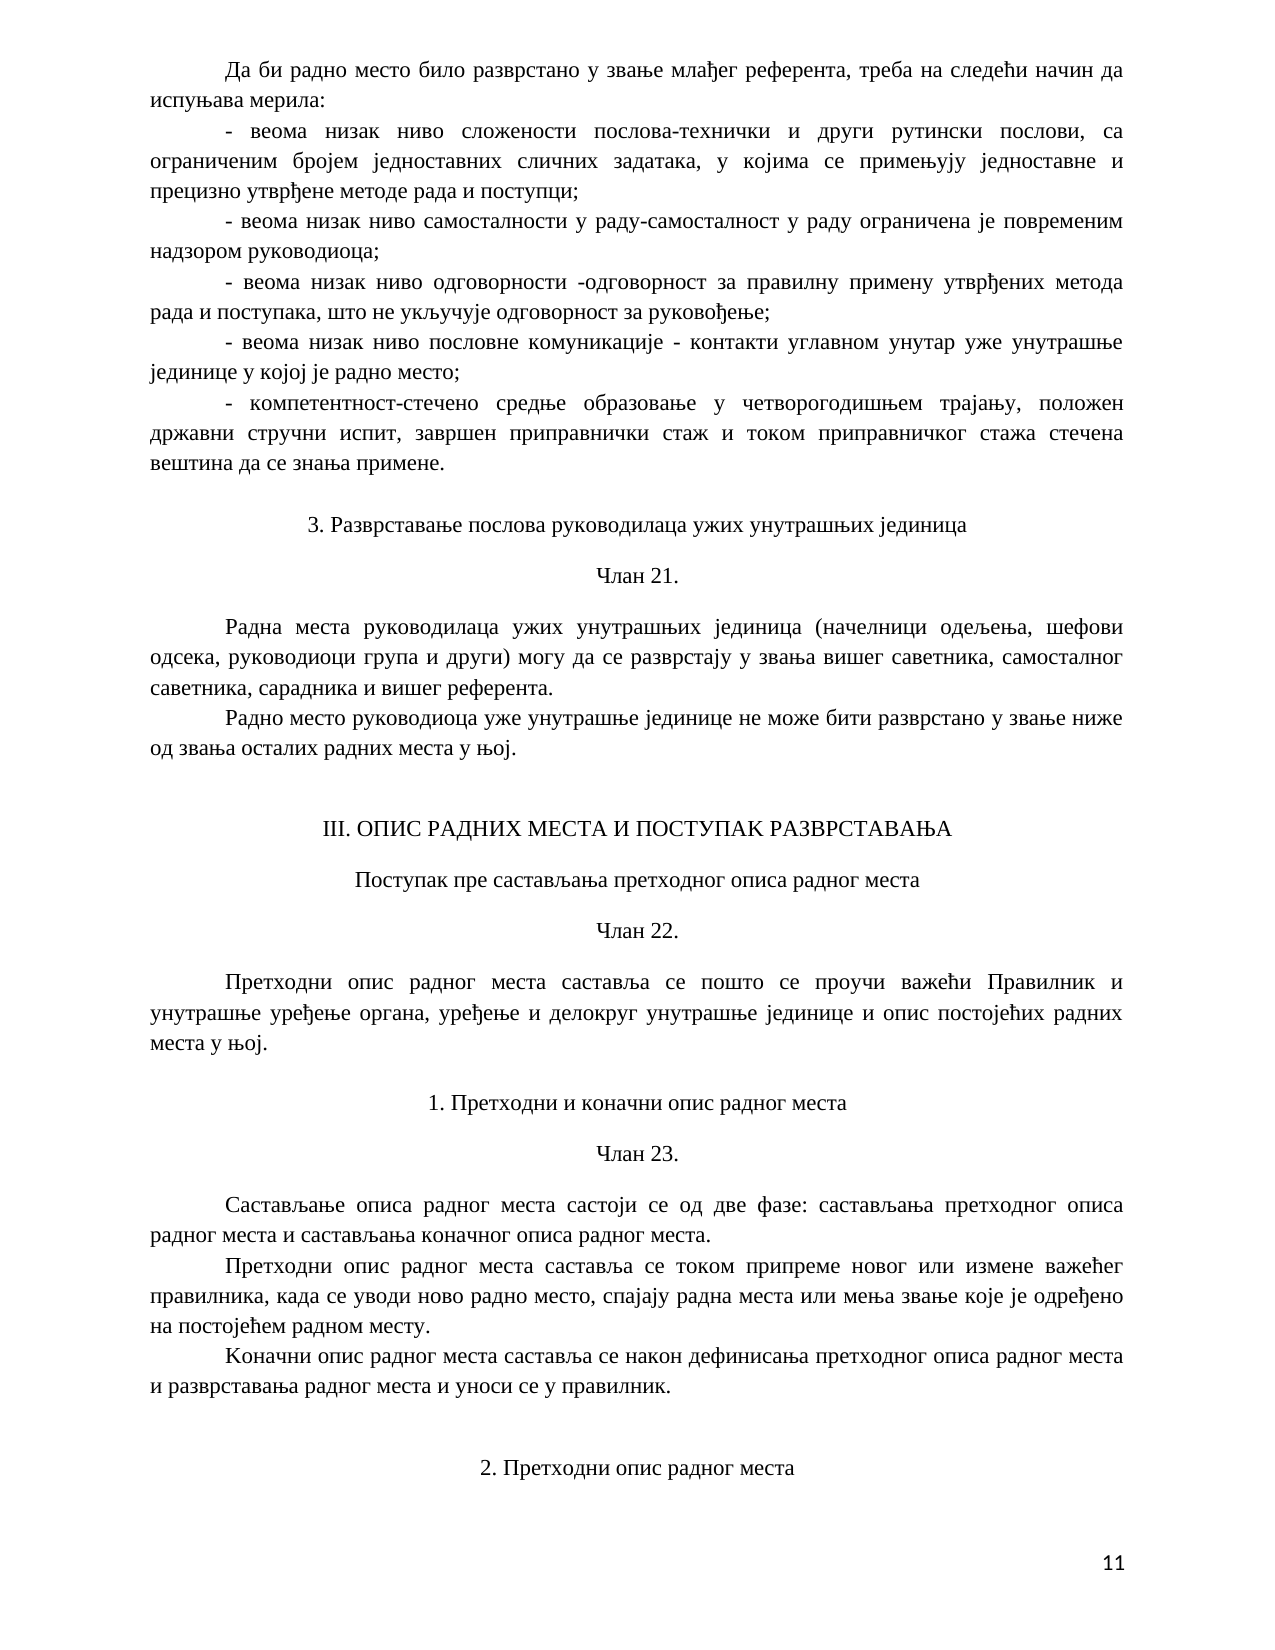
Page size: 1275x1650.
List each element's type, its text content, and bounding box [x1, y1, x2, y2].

text Радно место руководиоца уже унутрашње јединице не може бити разврстано у звање ниже од звања осталих радних места у њој. [150, 704, 1125, 760]
text Радна места руководилаца ужих унутрашњих јединица (начелници одељења, шефови одсека, руководиоци група и други) могу да се разврстају у звања вишег саветника, самосталног саветника, сарадника и вишег референта. [150, 613, 1125, 700]
text Састављање описа радног места састоји се од две фазе: састављања претходног описа радног места и састављања коначног описа радног места. [150, 1191, 1125, 1248]
text III. ОПИС РАДНИХ МЕСТА И ПОСТУПАK РАЗВРСТАВАЊА [150, 815, 1125, 842]
text Члан 21. [150, 562, 1125, 588]
text Члан 23. [150, 1140, 1125, 1167]
text Претходни опис радног места саставља се током припреме новог или измене важећег правилника, када се уводи ново радно место, спајају радна места или мења звање које је одређено на постојећем радном месту. [150, 1252, 1125, 1338]
text Поступак пре састављања претходног описа радног места [150, 866, 1125, 893]
text Члан 22. [150, 917, 1125, 944]
text - веома низак ниво одговорности -одговорност за правилну примену утврђених метода рада и поступака, што не укључује одговорност за руковођење; [150, 268, 1125, 324]
text - веома низак ниво самосталности у раду-самосталност у раду ограничена је повременим надзором руководиоца; [150, 207, 1125, 264]
text - веома низак ниво пословне комуникације - контакти углавном унутар уже унутрашње јединице у којој је радно место; [150, 328, 1125, 385]
text - веома низак ниво сложености послова-технички и други рутински послови, са ограниченим бројем једноставних сличних задатака, у којима се примењују једноставне и прецизно утврђене методе рада и поступци; [150, 117, 1125, 203]
text 3. Разврставање послова руководилаца ужих унутрашњих јединица [150, 511, 1125, 537]
text - компетентност-стечено средње образовање у четворогодишњем трајању, положен државни стручни испит, завршен приправнички стаж и током приправничког стажа стечена вештина да се знања примене. [150, 388, 1125, 475]
text Kоначни опис радног места саставља се након дефинисања претходног описа радног места и разврставања радног места и уноси се у правилник. [150, 1342, 1125, 1399]
text 1. Претходни и коначни опис радног места [150, 1089, 1125, 1116]
text Да би радно место било разврстано у звање млађег референта, треба на следећи начин да испуњава мерила: [150, 56, 1125, 113]
text Претходни опис радног места саставља се пошто се проучи важећи Правилник и унутрашње уређење органа, уређење и делокруг унутрашње јединице и опис постојећих радних места у њој. [150, 968, 1125, 1055]
text 2. Претходни опис радног места [150, 1454, 1125, 1480]
